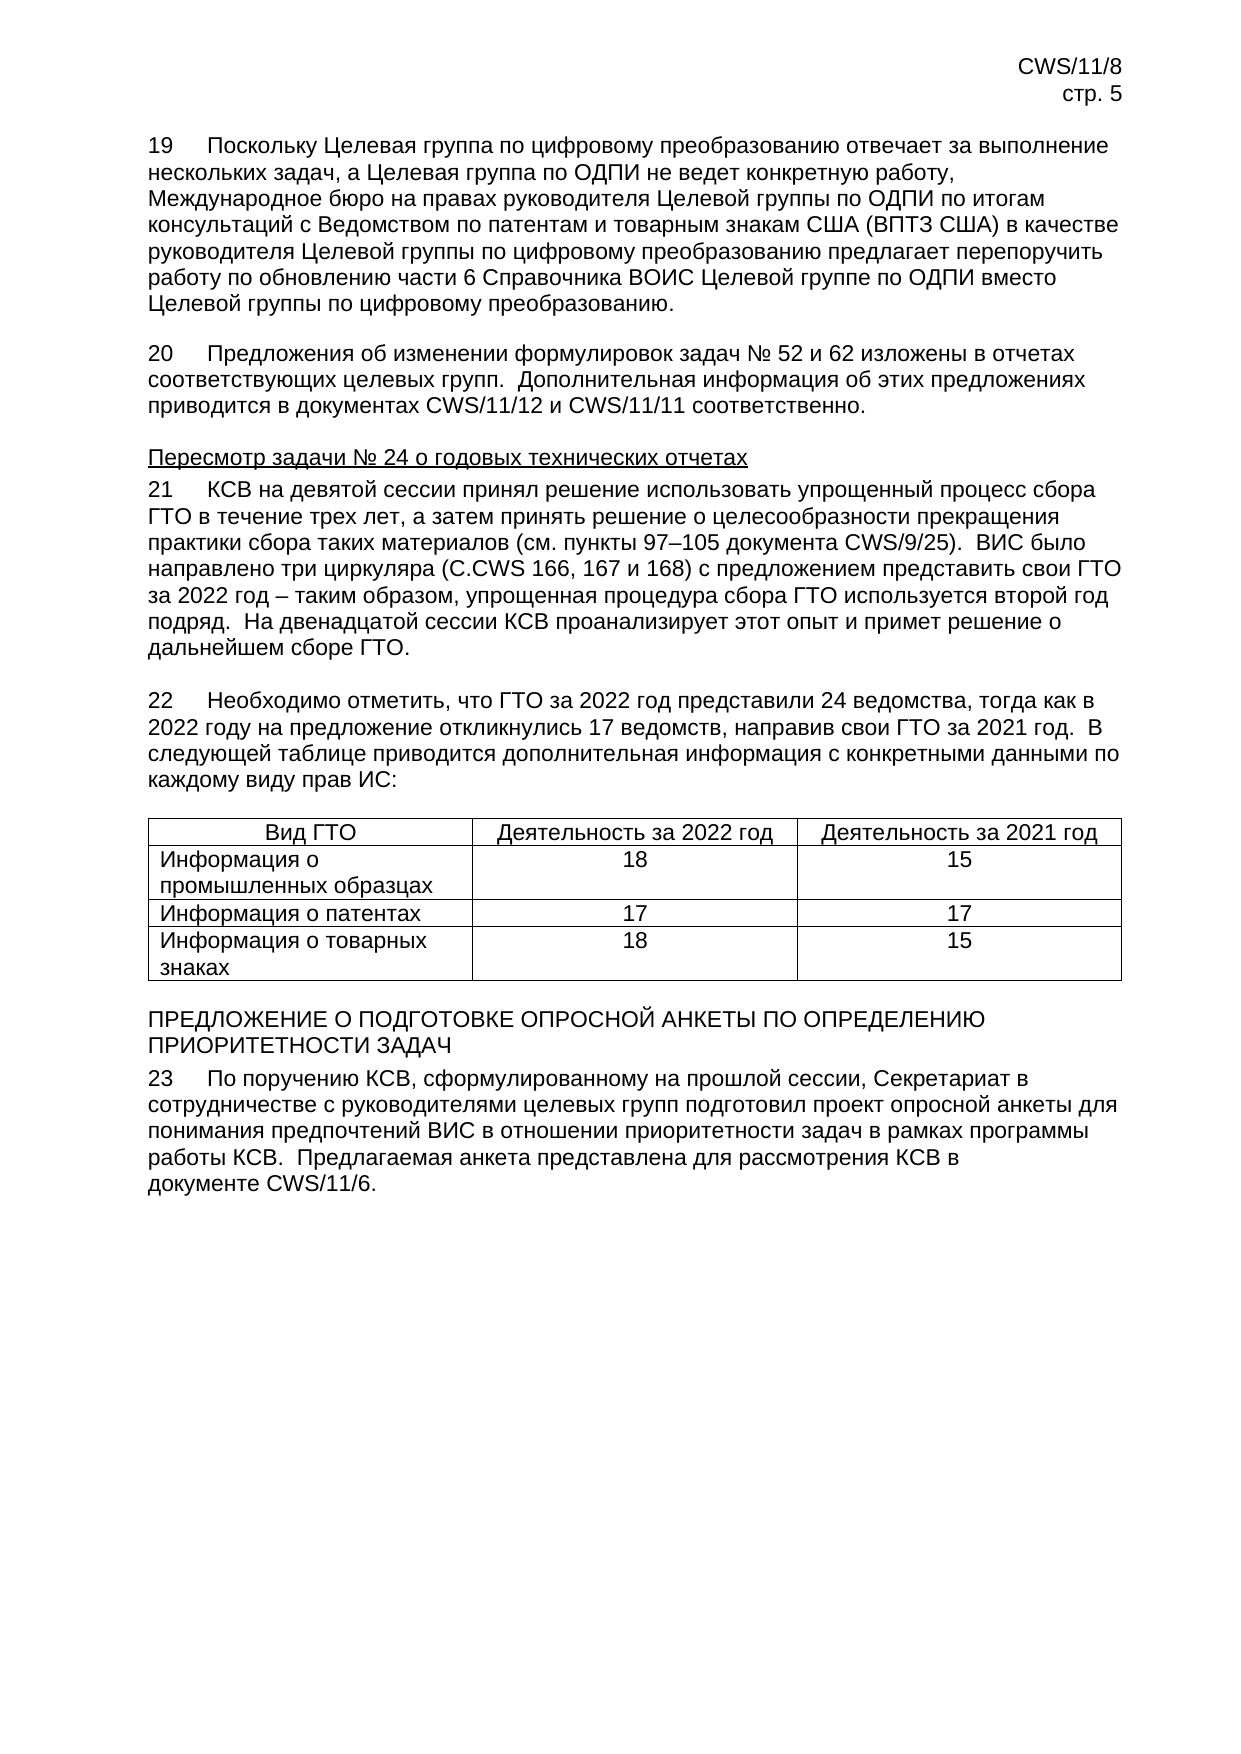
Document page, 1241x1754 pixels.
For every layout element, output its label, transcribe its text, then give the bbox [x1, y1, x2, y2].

text Необходимо отметить, что ГТО за 2022 год представили 24 ведомства, тогда как в 2022 году на предложение откликнулись 17 ведомств, направив свои ГТО за 2021 год. В следующей таблице приводится дополнительная информация с конкретными данными по каждому виду прав ИС: [148, 687, 1122, 792]
subtitle Предложение о подготовке опросной анкеты по определению приоритетности задач [148, 1006, 1122, 1058]
table_cell 17 [473, 900, 797, 926]
table_cell 15 [798, 846, 1121, 899]
text Предложения об изменении формулировок задач № 52 и 62 изложены в отчетах соответствующих целевых групп. Дополнительная информация об этих предложениях приводится в документах CWS/11/12 и CWS/11/11 соответственно. [148, 339, 1122, 419]
subtitle Пересмотр задачи № 24 о годовых технических отчетах [148, 444, 1122, 470]
text КСВ на девятой сессии принял решение использовать упрощенный процесс сбора ГТО в течение трех лет, а затем принять решение о целесообразности прекращения практики сбора таких материалов (см. пункты 97–105 документа CWS/9/25). ВИС было направлено три циркуляра (C.CWS 166, 167 и 168) с предложением представить свои ГТО за 2022 год – таким образом, упрощенная процедура сбора ГТО используется второй год подряд. На двенадцатой сессии КСВ проанализирует этот опыт и примет решение о дальнейшем сборе ГТО. [148, 476, 1122, 661]
table_cell 18 [473, 927, 797, 980]
table_cell 15 [798, 927, 1121, 980]
table_header Вид ГТО [149, 819, 472, 845]
table_cell Информация о патентах [149, 900, 472, 926]
table_cell 17 [798, 900, 1121, 926]
text Поскольку Целевая группа по цифровому преобразованию отвечает за выполнение нескольких задач, а Целевая группа по ОДПИ не ведет конкретную работу, Международное бюро на правах руководителя Целевой группы по ОДПИ по итогам консультаций с Ведомством по патентам и товарным знакам США (ВПТЗ США) в качестве руководителя Целевой группы по цифровому преобразованию предлагает перепоручить работу по обновлению части 6 Справочника ВОИС Целевой группе по ОДПИ вместо Целевой группы по цифровому преобразованию. [148, 132, 1122, 317]
text По поручению КСВ, сформулированному на прошлой сессии, Секретариат в сотрудничестве с руководителями целевых групп подготовил проект опросной анкеты для понимания предпочтений ВИС в отношении приоритетности задач в рамках программы работы КСВ. Предлагаемая анкета представлена для рассмотрения КСВ в документе CWS/11/6. [148, 1065, 1122, 1539]
table_cell 18 [473, 846, 797, 899]
table_cell Информация о промышленных образцах [149, 846, 472, 899]
table_header Деятельность за 2022 год [473, 819, 797, 845]
table_cell Информация о товарных знаках [149, 927, 472, 980]
table_header Деятельность за 2021 год [798, 819, 1121, 845]
